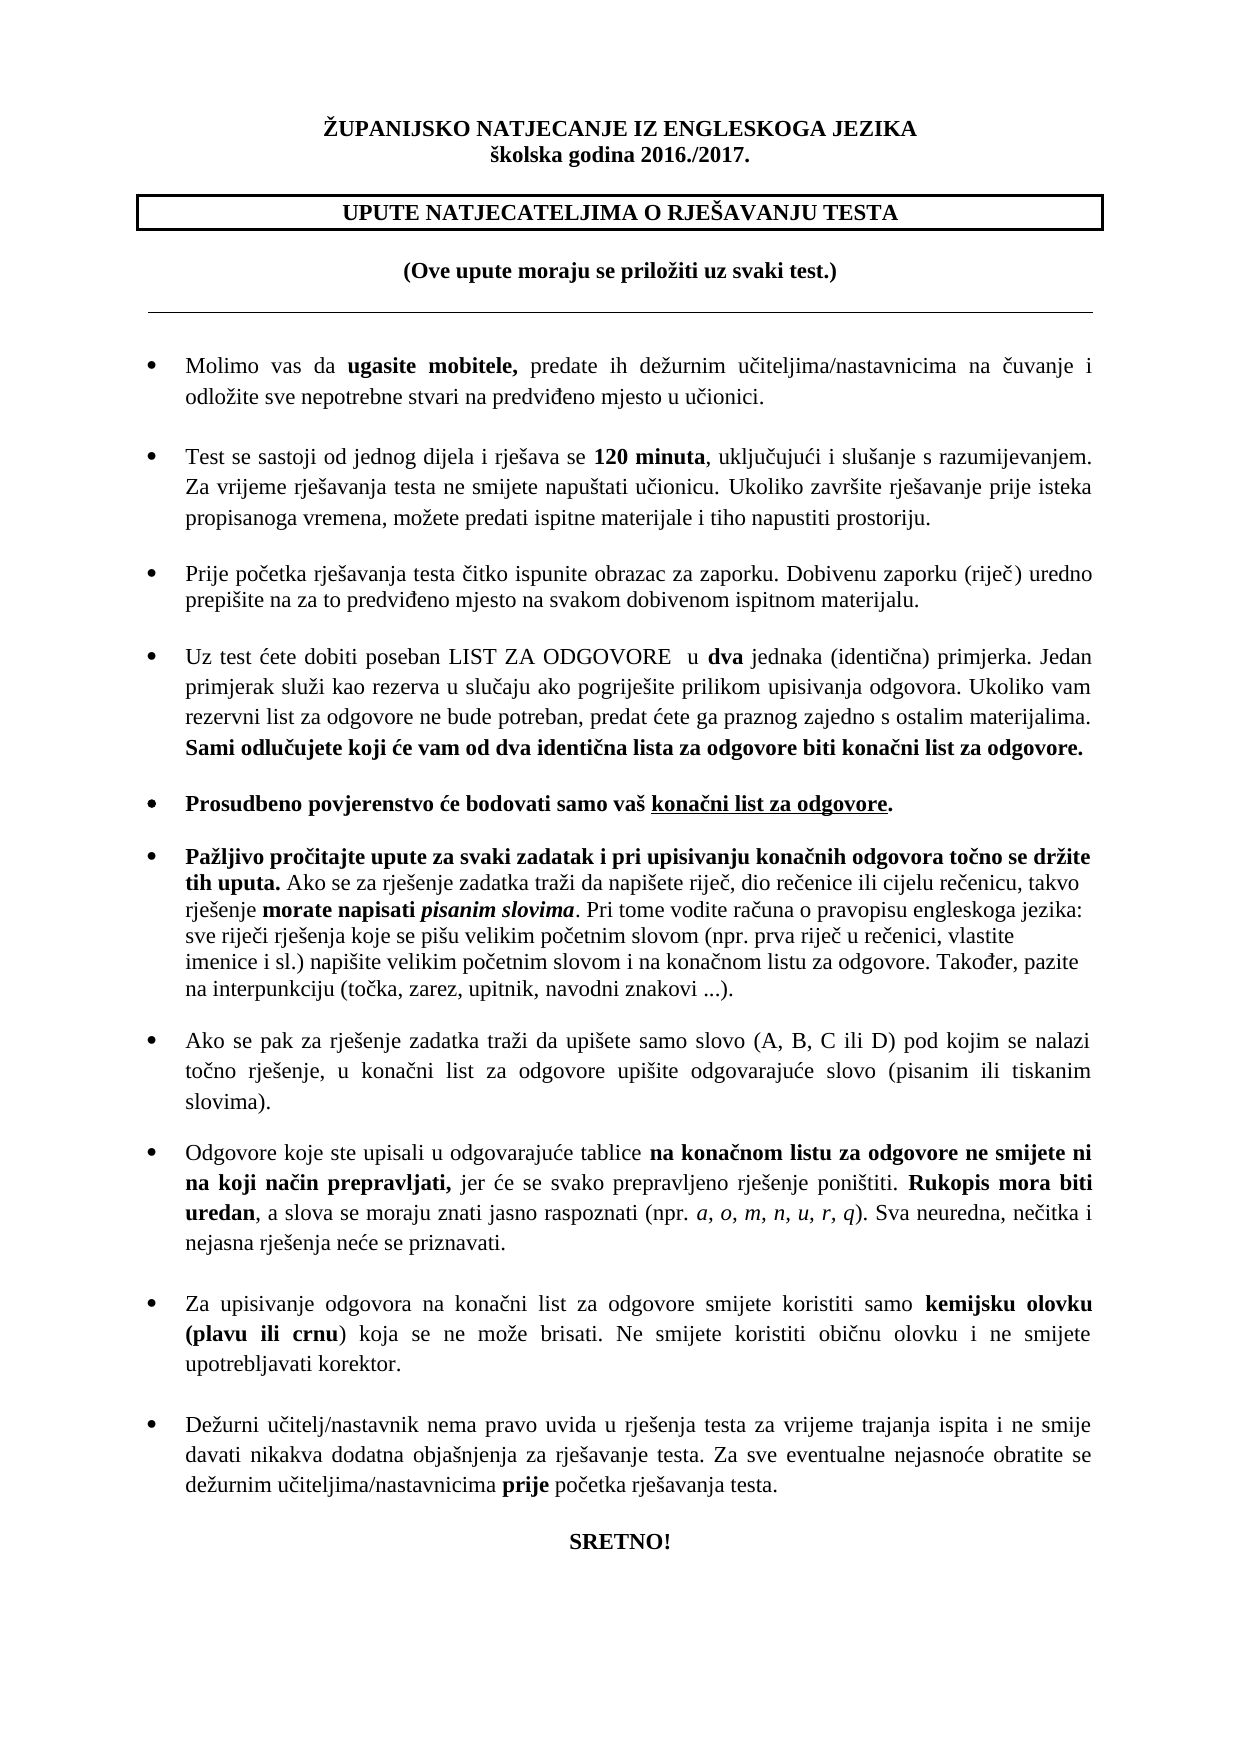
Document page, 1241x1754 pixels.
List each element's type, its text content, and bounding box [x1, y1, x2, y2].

list Pažljivo pročitajte upute za svaki zadatak i pri upisivanju konačnih odgovora točno se držite tih uputa. Ako se za rješenje zadatka traži da napišete riječ, dio rečenice ili cijelu rečenicu, takvo rješenje morate napisati pisanim slovima. Pri tome vodite računa o pravopisu engleskoga jezika: sve riječi rješenja koje se pišu velikim početnim slovom (npr. prva riječ u rečenici, vlastite imenice i sl.) napišite velikim početnim slovom i na konačnom listu za odgovore. Također, pazite na interpunkciju (točka, zarez, upitnik, navodni znakovi ...). [148, 843, 1093, 1001]
list Molimo vas da ugasite mobitele, predate ih dežurnim učiteljima/nastavnicima na čuvanje i odložite sve nepotrebne stvari na predviđeno mjesto u učionici. [148, 352, 1093, 409]
text (Ove upute moraju se priložiti uz svaki test.) [148, 257, 1093, 283]
text SRETNO! [148, 1528, 1093, 1554]
text UPUTE NATJECATELJIMA O RJEŠAVANJU TESTA [139, 197, 1101, 228]
text ŽUPANIJSKO NATJECANJE IZ ENGLESKOGA JEZIKA [148, 115, 1093, 141]
text školska godina 2016./2017. [148, 141, 1093, 168]
list Prije početka rješavanja testa čitko ispunite obrazac za zaporku. Dobivenu zaporku (riječ) uredno prepišite na za to predviđeno mjesto na svakom dobivenom ispitnom materijalu. [148, 560, 1093, 613]
list Ako se pak za rješenje zadatka traži da upišete samo slovo (A, B, C ili D) pod kojim se nalazi točno rješenje, u konačni list za odgovore upišite odgovarajuće slovo (pisanim ili tiskanim slovima). [148, 1027, 1093, 1114]
list Za upisivanje odgovora na konačni list za odgovore smijete koristiti samo kemijsku olovku (plavu ili crnu) koja se ne može brisati. Ne smijete koristiti običnu olovku i ne smijete upotrebljavati korektor. [148, 1290, 1093, 1377]
list Odgovore koje ste upisali u odgovarajuće tablice na konačnom listu za odgovore ne smijete ni na koji način prepravljati, jer će se svako prepravljeno rješenje poništiti. Rukopis mora biti uredan, a slova se moraju znati jasno raspoznati (npr. a, o, m, n, u, r, q). Sva neuredna, nečitka i nejasna rješenja neće se priznavati. [148, 1139, 1093, 1256]
list Uz test ćete dobiti poseban LIST ZA ODGOVORE u dva jednaka (identična) primjerka. Jedan primjerak služi kao rezerva u slučaju ako pogriješite prilikom upisivanja odgovora. Ukoliko vam rezervni list za odgovore ne bude potreban, predat ćete ga praznog zajedno s ostalim materijalima. Sami odlučujete koji će vam od dva identična lista za odgovore biti konačni list za odgovore. [148, 643, 1093, 760]
list Prosudbeno povjerenstvo će bodovati samo vaš konačni list za odgovore. [148, 790, 1093, 817]
list Dežurni učitelj/nastavnik nema pravo uvida u rješenja testa za vrijeme trajanja ispita i ne smije davati nikakva dodatna objašnjenja za rješavanje testa. Za sve eventualne nejasnoće obratite se dežurnim učiteljima/nastavnicima prije početka rješavanja testa. [148, 1411, 1093, 1497]
list Test se sastoji od jednog dijela i rješava se 120 minuta, uključujući i slušanje s razumijevanjem. Za vrijeme rješavanja testa ne smijete napuštati učionicu. Ukoliko završite rješavanje prije isteka propisanoga vremena, možete predati ispitne materijale i tiho napustiti prostoriju. [148, 443, 1093, 530]
